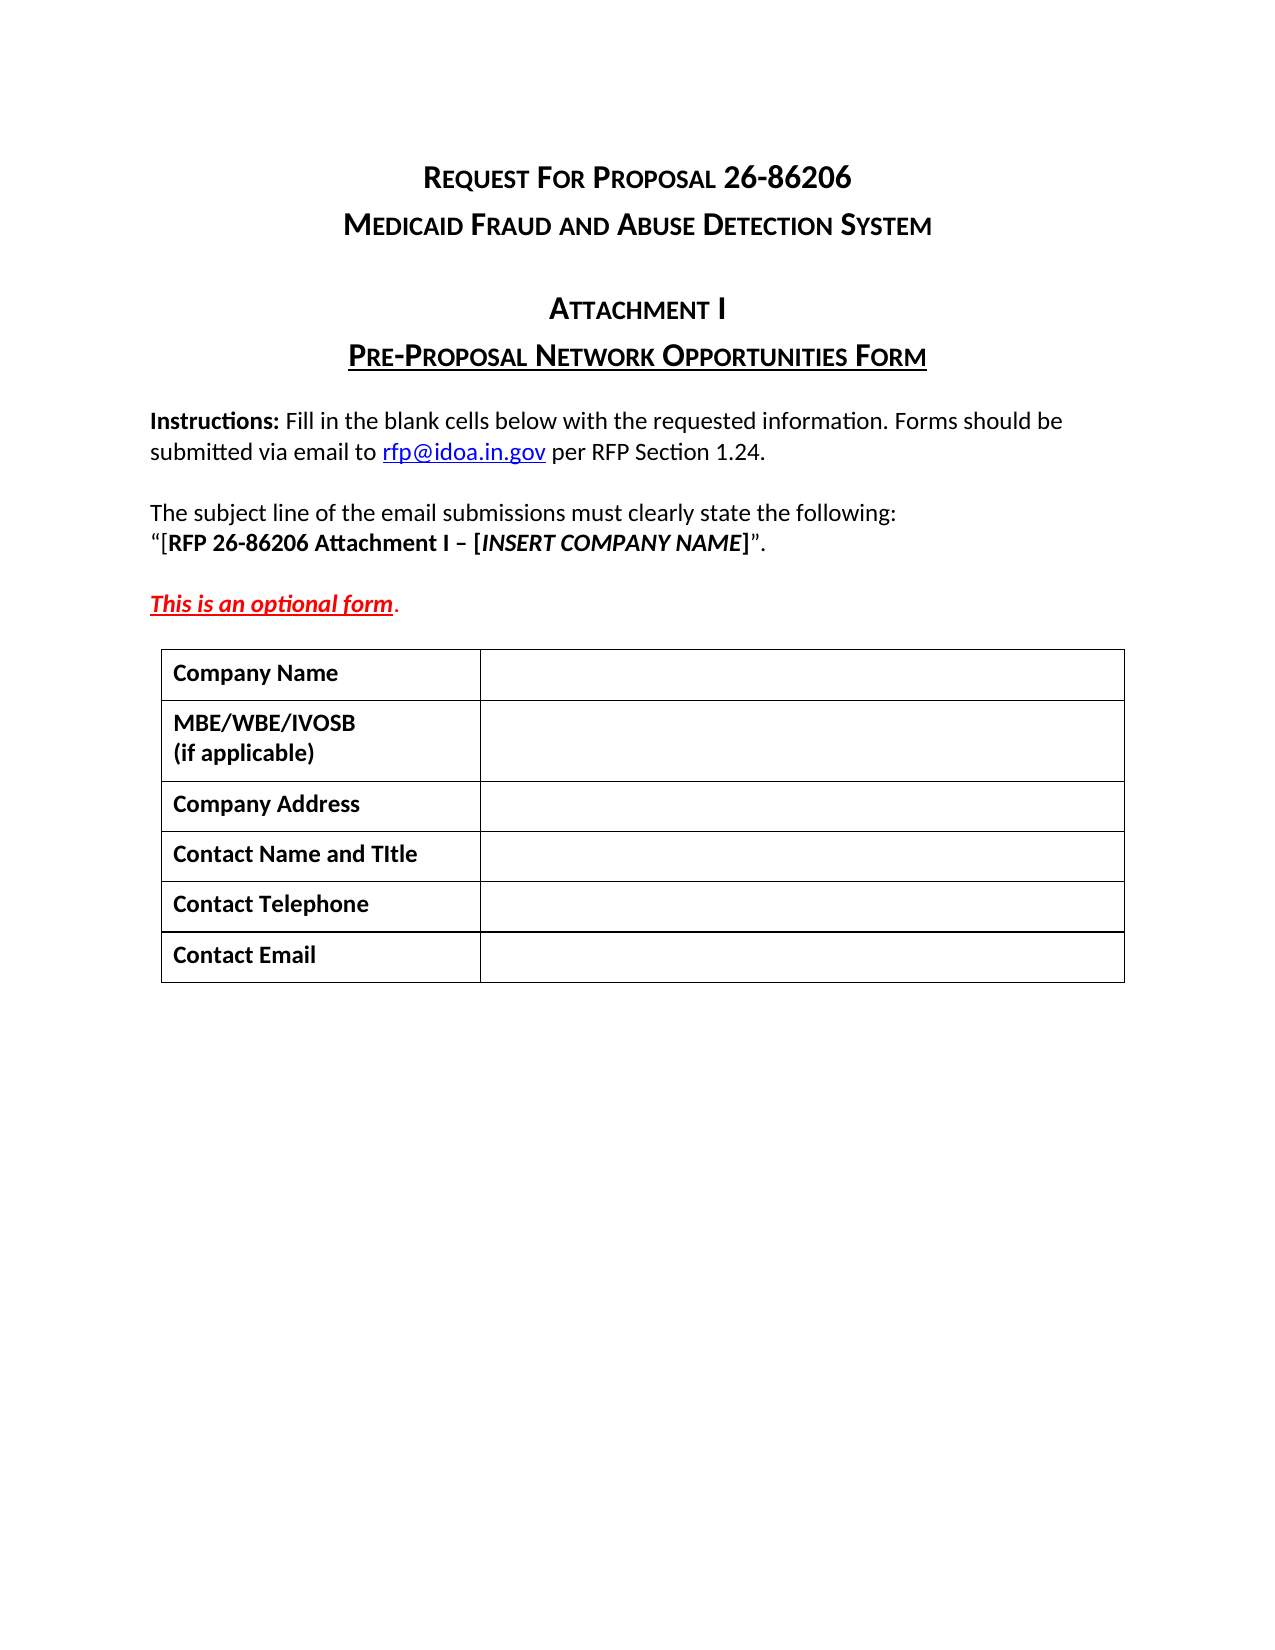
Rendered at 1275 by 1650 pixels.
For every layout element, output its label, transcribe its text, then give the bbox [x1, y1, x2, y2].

text Attachment I [150, 287, 1125, 328]
table_cell [481, 882, 1124, 931]
text The subject line of the email submissions must clearly state the following: [150, 497, 1125, 527]
text Request For Proposal 26-86206 [150, 156, 1125, 197]
table_header Company Name [162, 650, 480, 700]
text This is an optional form. [150, 588, 1125, 619]
table_cell [481, 701, 1124, 781]
table_header [481, 650, 1124, 700]
text Instructions: Fill in the blank cells below with the requested information. Forms should be submitted via email to rfp@idoa.in.gov per RFP Section 1.24. [150, 405, 1125, 466]
table_cell MBE/WBE/IVOSB (if applicable) [162, 701, 480, 781]
text Medicaid Fraud and Abuse Detection System [150, 203, 1125, 244]
text “[RFP 26-86206 Attachment I – [INSERT COMPANY NAME]”. [150, 527, 1125, 558]
table_cell Contact Email [162, 933, 480, 982]
table_cell [481, 782, 1124, 831]
table_cell Contact Name and TItle [162, 832, 480, 881]
table_cell [481, 832, 1124, 881]
table_cell [481, 933, 1124, 982]
text Pre-Proposal Network Opportunities Form [150, 334, 1125, 375]
table_cell Company Address [162, 782, 480, 831]
table_cell Contact Telephone [162, 882, 480, 931]
